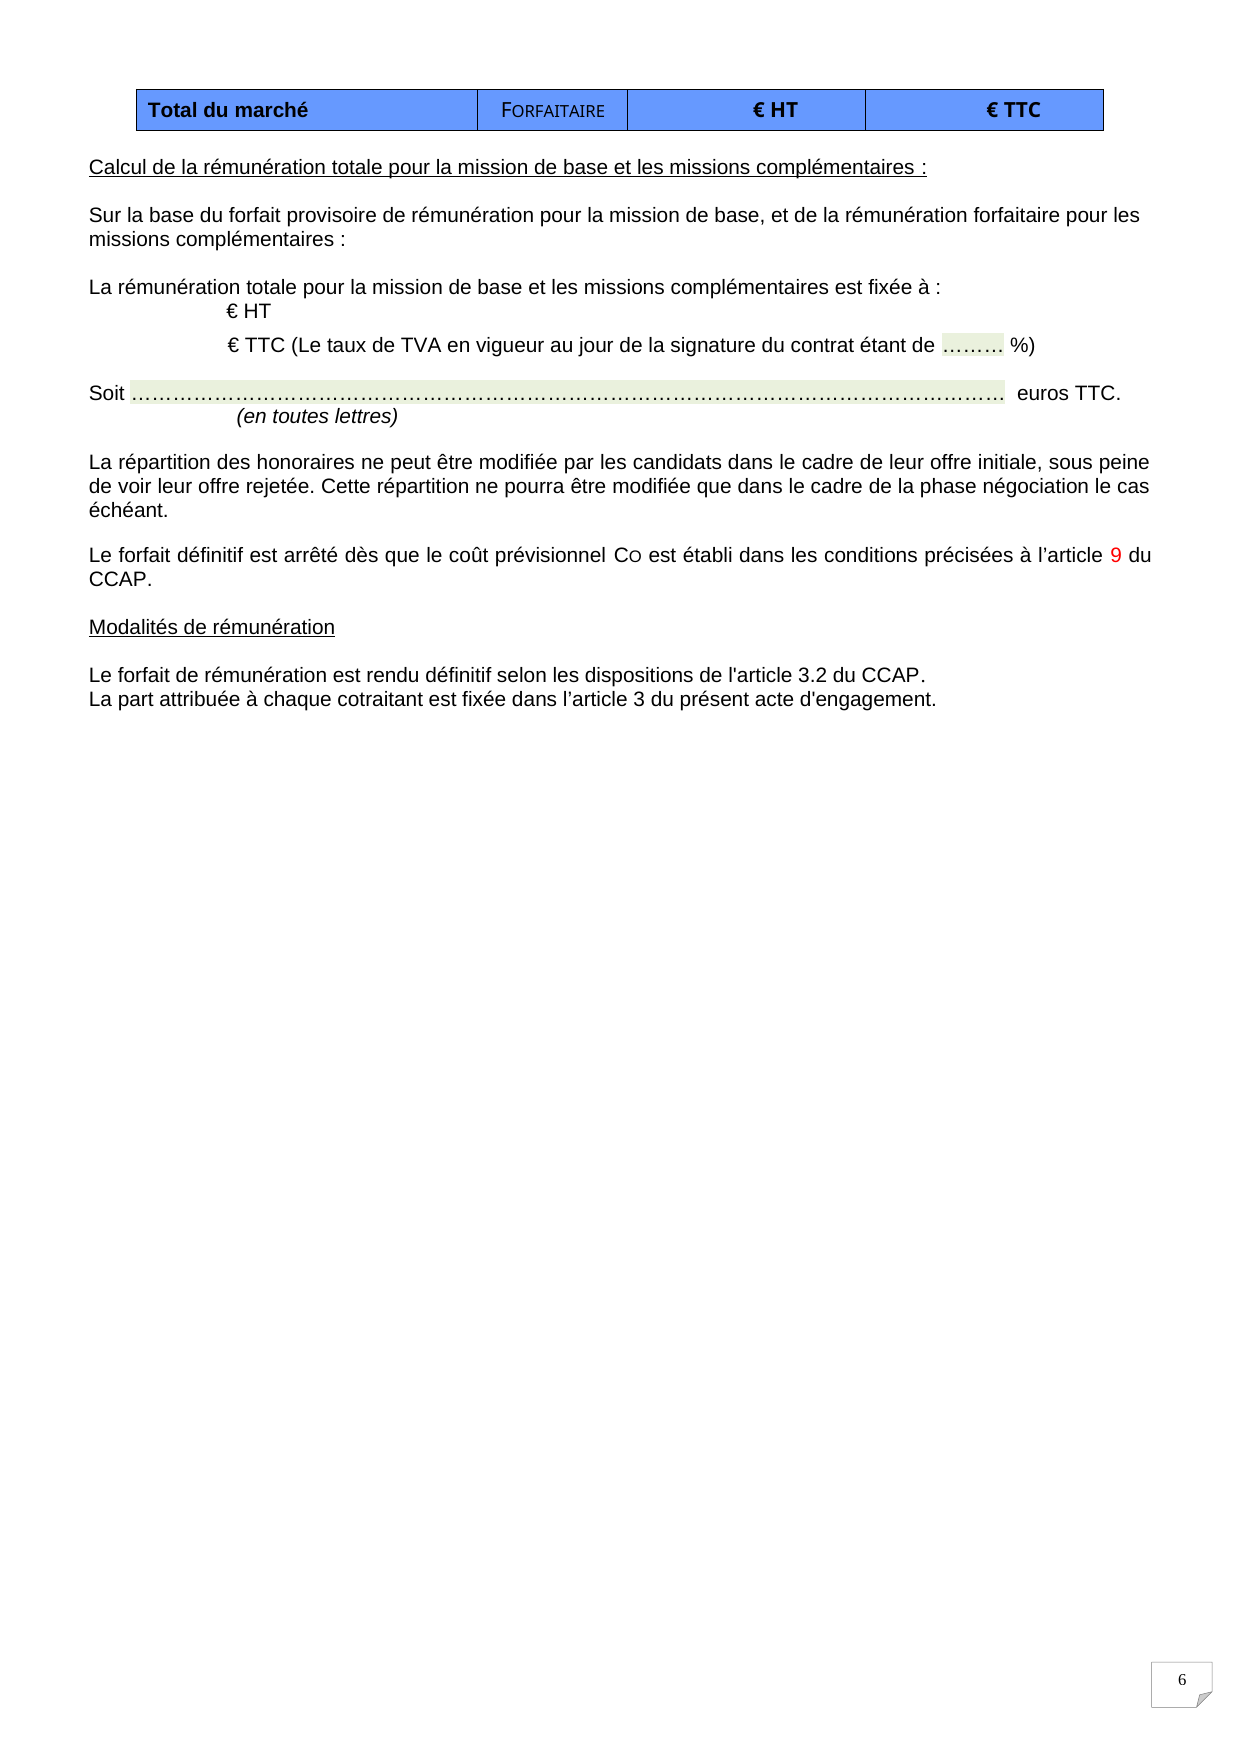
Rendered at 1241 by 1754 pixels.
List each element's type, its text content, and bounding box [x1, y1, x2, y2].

text € TTC (Le taux de TVA en vigueur au jour de la signature du contrat étant de ……… %) [89, 332, 1152, 356]
text Calcul de la rémunération totale pour la mission de base et les missions complémentaires : [89, 155, 1152, 179]
text Le forfait définitif est arrêté dès que le coût prévisionnel Co est établi dans les conditions précisées à l’article 9 du CCAP. [89, 543, 1152, 591]
text Soit ……………………………………………………………………………………………………………… euros TTC. [1005, 380, 1152, 404]
table_cell € HT [628, 90, 865, 130]
text Sur la base du forfait provisoire de rémunération pour la mission de base, et de la rémunération forfaitaire pour les missions complémentaires : [89, 203, 1152, 251]
text Le forfait de rémunération est rendu définitif selon les dispositions de l'article 3.2 du CCAP. [89, 663, 1152, 687]
subtitle € HT [89, 299, 1152, 323]
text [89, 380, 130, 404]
text (en toutes lettres) [89, 404, 1152, 428]
table_cell € TTC [866, 90, 1103, 130]
text Modalités de rémunération [89, 615, 1152, 639]
text La répartition des honoraires ne peut être modifiée par les candidats dans le cadre de leur offre initiale, sous peine de voir leur offre rejetée. Cette répartition ne pourra être modifiée que dans le cadre de la phase négociation le cas échéant. [89, 450, 1152, 522]
text La part attribuée à chaque cotraitant est fixée dans l’article 3 du présent acte d'engagement. [89, 687, 1152, 711]
table_cell Total du marché [137, 90, 477, 130]
table_cell Forfaitaire [478, 90, 627, 130]
subtitle La rémunération totale pour la mission de base et les missions complémentaires est fixée à : [89, 275, 1152, 299]
